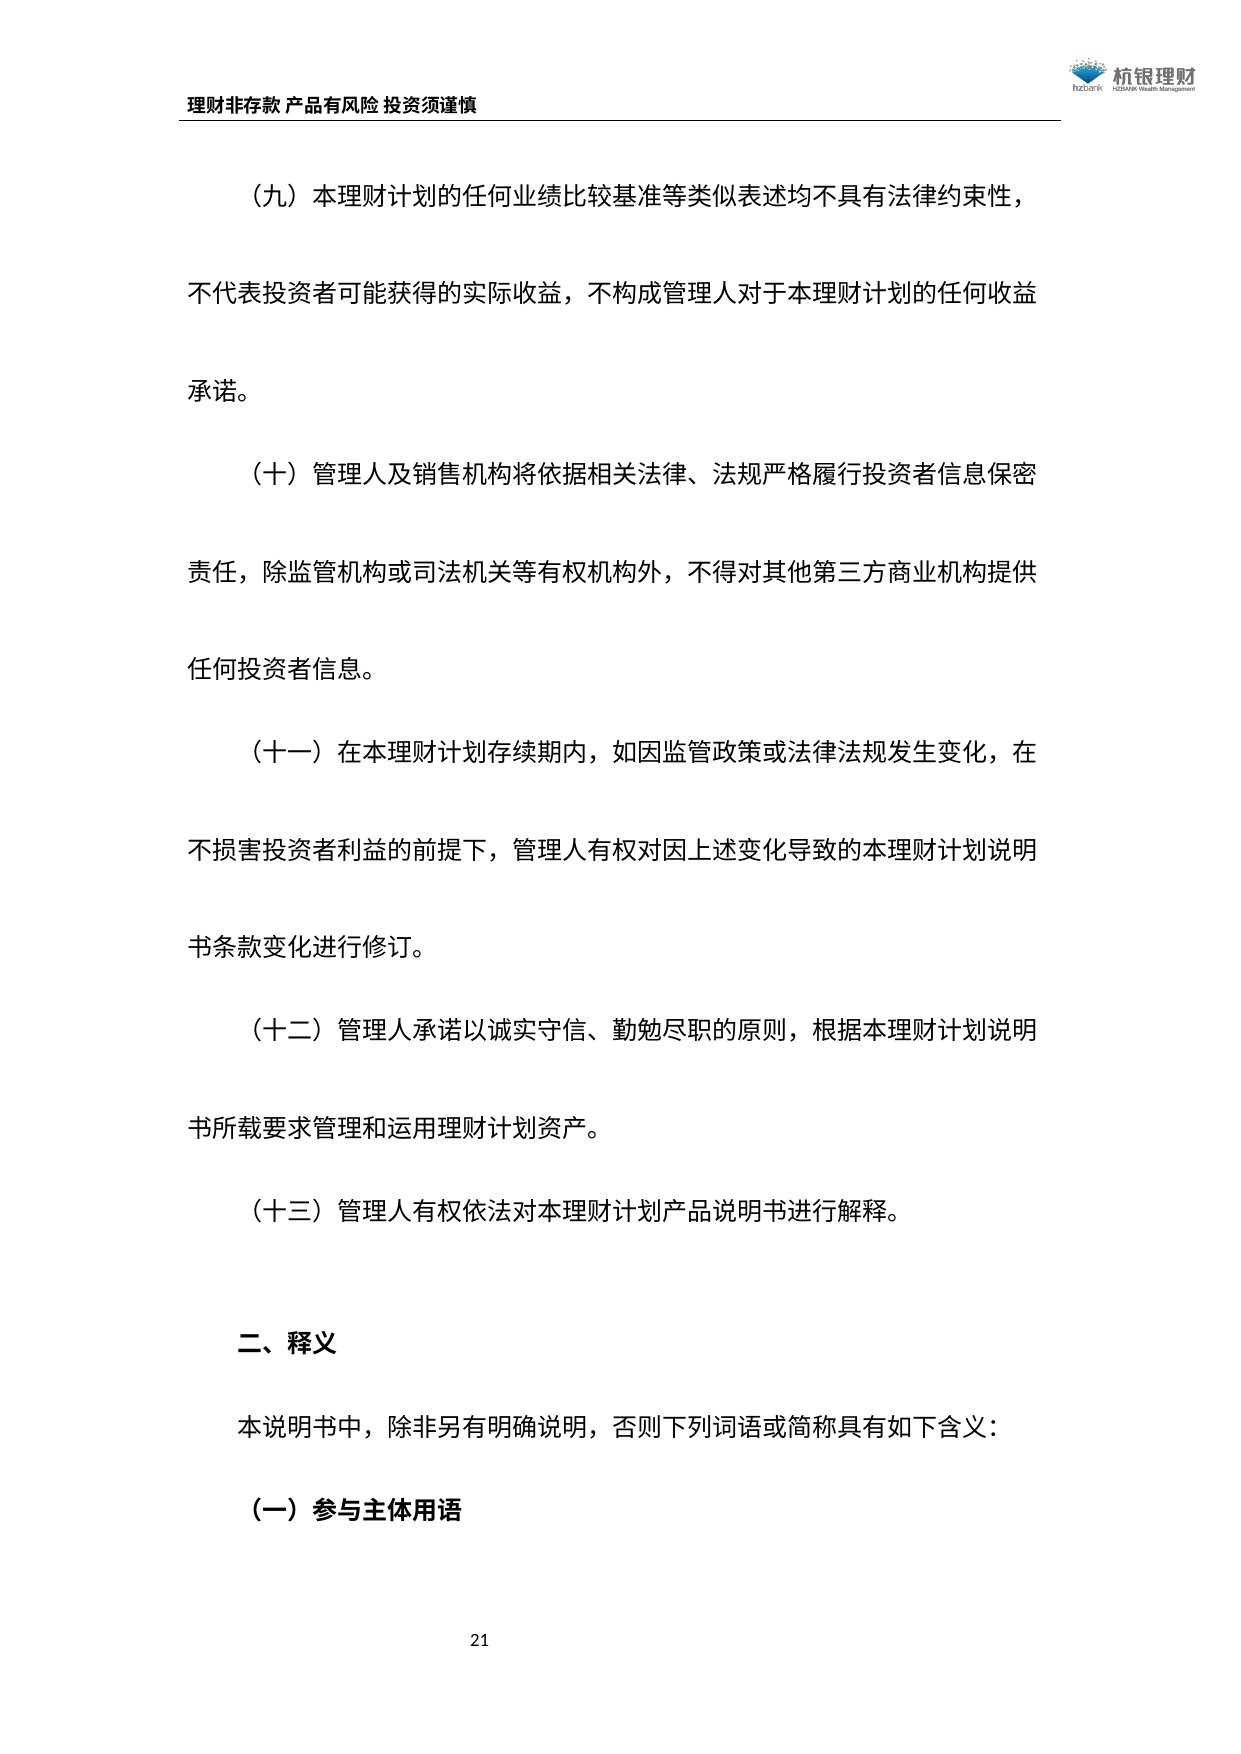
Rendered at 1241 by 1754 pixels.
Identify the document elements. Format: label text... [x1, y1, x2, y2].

text 本说明书中，除非另有明确说明，否则下列词语或简称具有如下含义： [187, 1393, 1053, 1458]
list 管理人承诺以诚实守信、勤勉尽职的原则，根据本理财计划说明书所载要求管理和运用理财计划资产。 [187, 996, 1053, 1159]
list 管理人有权依法对本理财计划产品说明书进行解释。 [187, 1177, 1053, 1242]
picture [1063, 56, 1204, 97]
list 管理人及销售机构将依据相关法律、法规严格履行投资者信息保密责任，除监管机构或司法机关等有权机构外，不得对其他第三方商业机构提供任何投资者信息。 [187, 440, 1053, 700]
list 在本理财计划存续期内，如因监管政策或法律法规发生变化，在不损害投资者利益的前提下，管理人有权对因上述变化导致的本理财计划说明书条款变化进行修订。 [187, 718, 1053, 978]
list 释义 [187, 1309, 1053, 1374]
list 参与主体用语 [187, 1476, 1053, 1541]
list 本理财计划的任何业绩比较基准等类似表述均不具有法律约束性，不代表投资者可能获得的实际收益，不构成管理人对于本理财计划的任何收益承诺。 [187, 162, 1053, 422]
